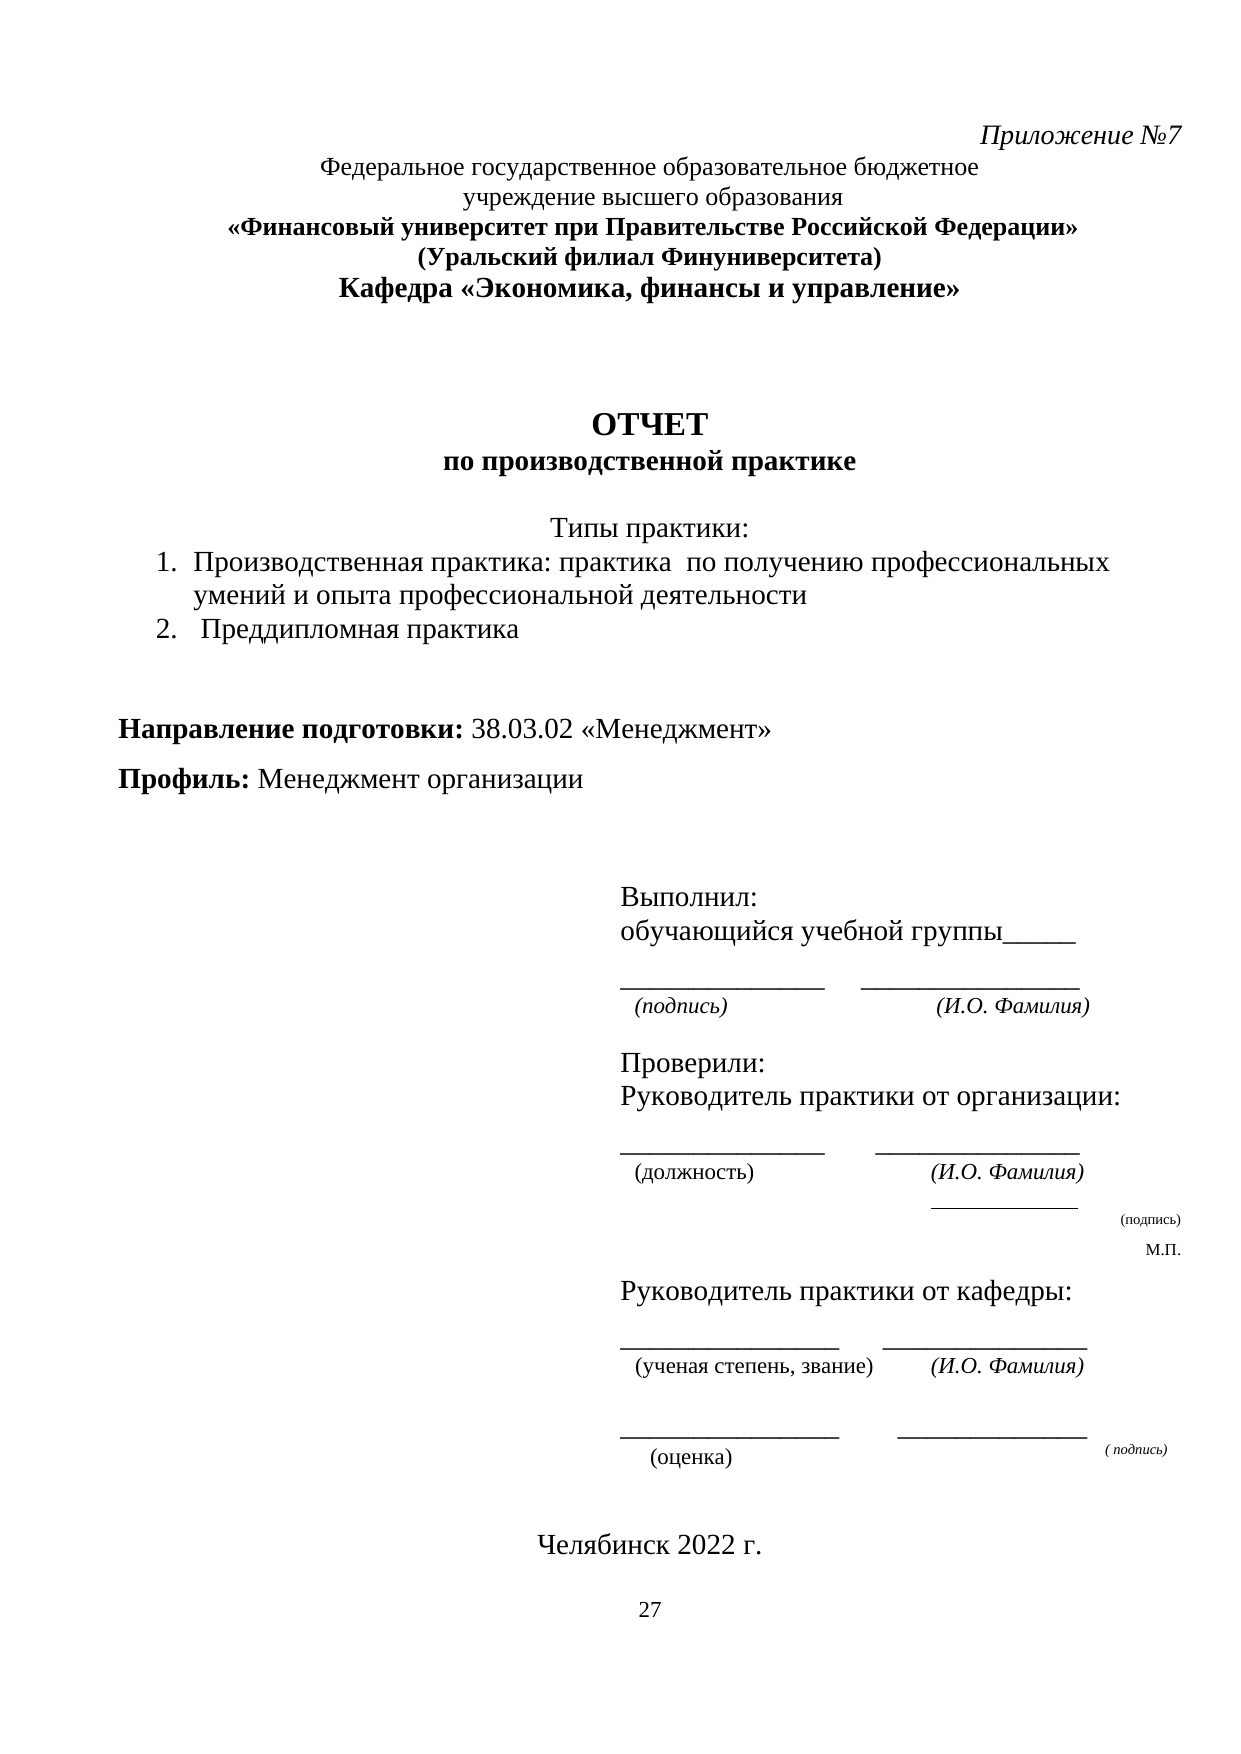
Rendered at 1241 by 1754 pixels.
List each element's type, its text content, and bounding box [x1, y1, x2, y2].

text ______________ ______________ [620, 1124, 1181, 1158]
text Приложение №7 [118, 118, 1181, 151]
text (подпись) (И.О. Фамилия) [620, 992, 1181, 1018]
text (ученая степень, звание) (И.О. Фамилия) [635, 1353, 1181, 1379]
text _______________ ______________ [620, 1319, 1181, 1353]
text Руководитель практики от кафедры: [620, 1273, 1181, 1307]
text _______________ _____________ [620, 1408, 1181, 1441]
text обучающийся учебной группы_____ [620, 913, 1181, 946]
text Челябинск 2022 г. [118, 1527, 1181, 1561]
text Типы практики: [118, 510, 1181, 544]
list Преддипломная практика [156, 611, 1181, 644]
text Проверили: [620, 1045, 1181, 1078]
text Выполнил: [620, 879, 1181, 913]
text Направление подготовки: 38.03.02 «Менеджмент» [118, 711, 1181, 745]
list Производственная практика: практика по получению профессиональных умений и опыта профессиональной деятельности [156, 544, 1181, 611]
text «Финансовый университет при Правительстве Российской Федерации» [118, 211, 1181, 241]
text ОТЧЕТ [118, 405, 1181, 443]
text М.П. [650, 1239, 1181, 1273]
text (должность) (И.О. Фамилия) [620, 1158, 1181, 1184]
text учреждение высшего образования [118, 181, 1181, 211]
text (оценка) ( подпись) [650, 1441, 1181, 1470]
text (подпись) [650, 1211, 1181, 1239]
text Кафедра «Экономика, финансы и управление» [118, 271, 1181, 304]
text Руководитель практики от организации: [620, 1078, 1181, 1112]
text по производственной практике [118, 443, 1181, 477]
text ______________ _______________ [620, 959, 1181, 992]
text Федеральное государственное образовательное бюджетное [118, 151, 1181, 181]
text (Уральский филиал Финуниверситета) [118, 241, 1181, 271]
text Профиль: Менеджмент организации [118, 762, 1181, 795]
